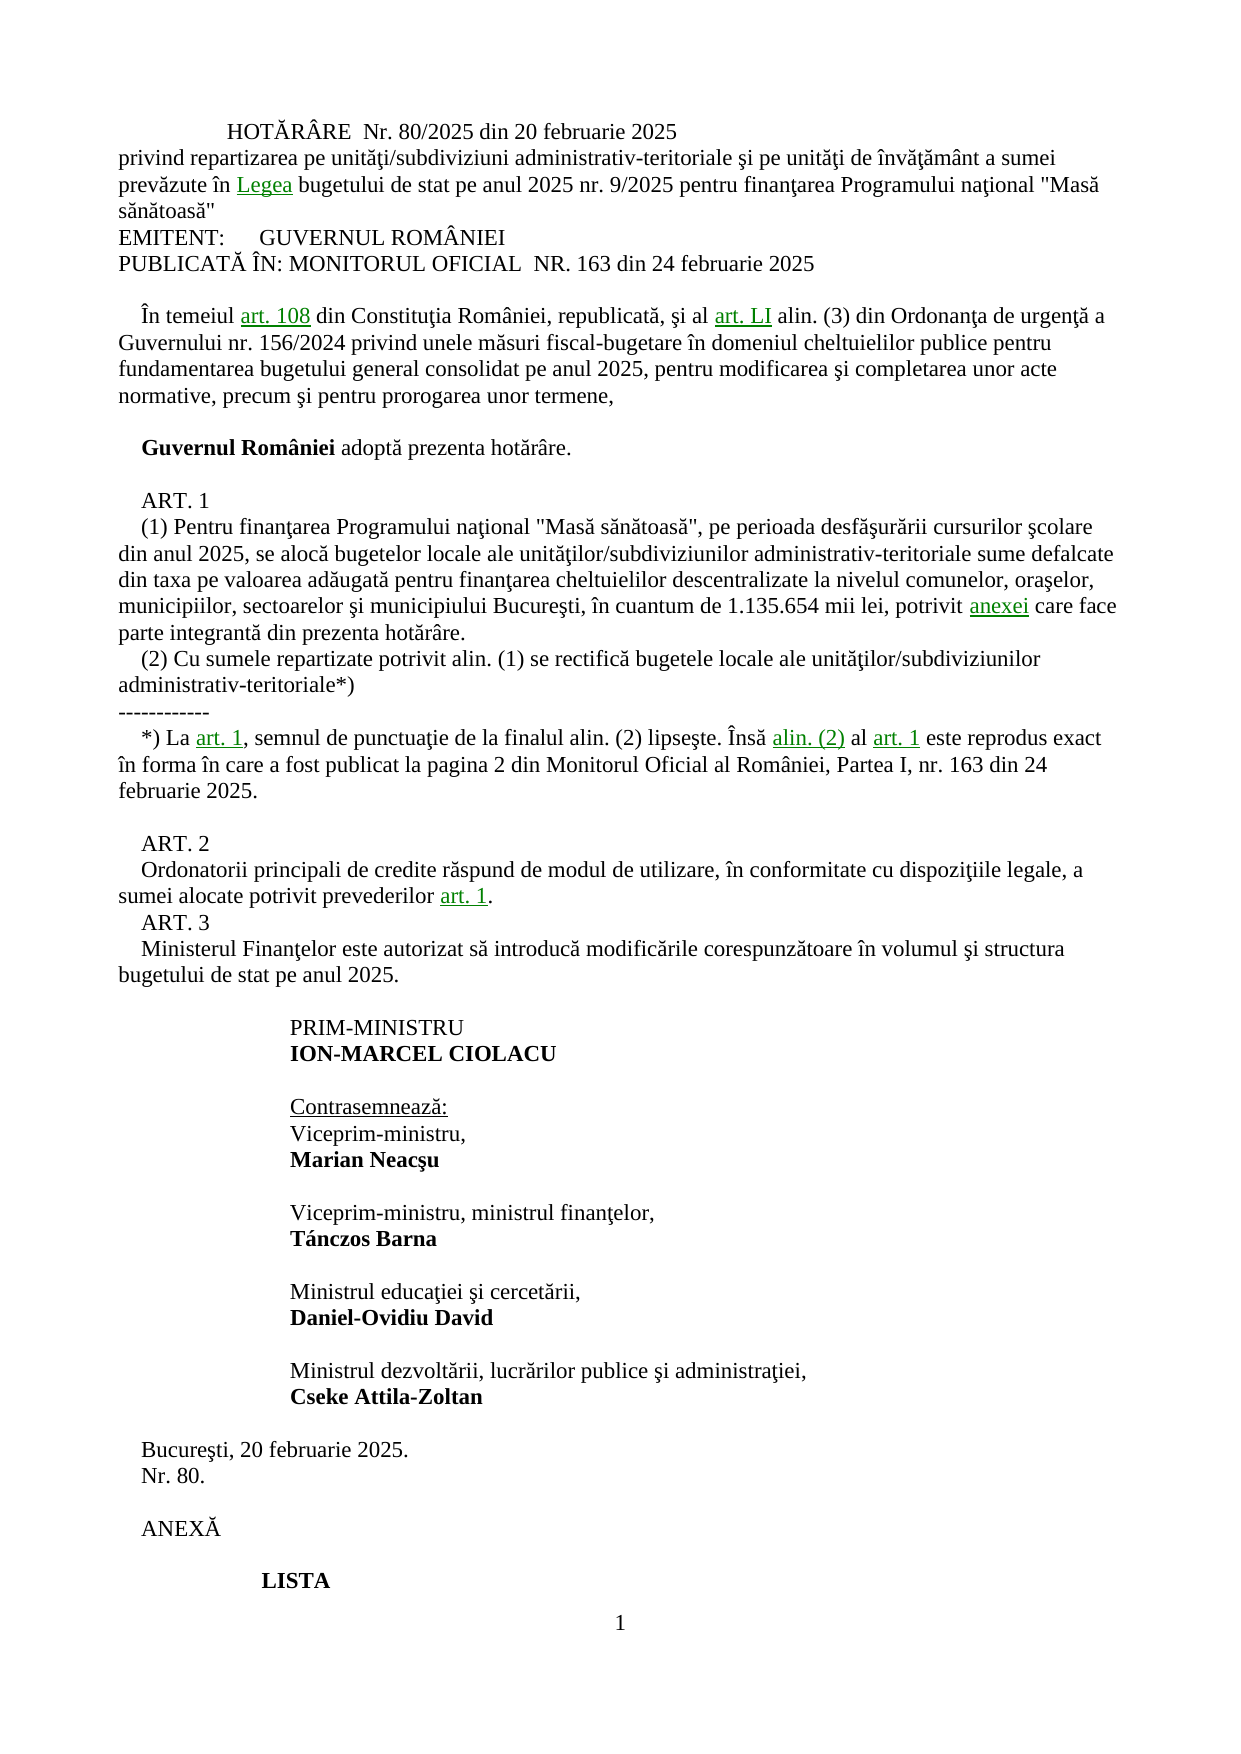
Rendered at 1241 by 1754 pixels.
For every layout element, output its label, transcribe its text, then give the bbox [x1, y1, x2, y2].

text *) La art. 1, semnul de punctuaţie de la finalul alin. (2) lipseşte. Însă alin. (2) al art. 1 este reprodus exact în forma în care a fost publicat la pagina 2 din Monitorul Oficial al României, Partea I, nr. 163 din 24 februarie 2025. [118, 724, 1122, 803]
text PUBLICATĂ ÎN: MONITORUL OFICIAL NR. 163 din 24 februarie 2025 [118, 250, 1122, 276]
text Ministerul Finanţelor este autorizat să introducă modificările corespunzătoare în volumul şi structura bugetului de stat pe anul 2025. [118, 935, 1122, 988]
text Bucureşti, 20 februarie 2025. [118, 1436, 1122, 1462]
text Viceprim-ministru, [118, 1119, 1122, 1146]
text HOTĂRÂRE Nr. 80/2025 din 20 februarie 2025 [118, 118, 1122, 144]
text EMITENT: GUVERNUL ROMÂNIEI [118, 223, 1122, 250]
text ART. 3 [118, 909, 1122, 935]
text ION-MARCEL CIOLACU [118, 1041, 1122, 1067]
text ART. 2 [118, 830, 1122, 856]
text (1) Pentru finanţarea Programului naţional "Masă sănătoasă", pe perioada desfăşurării cursurilor şcolare din anul 2025, se alocă bugetelor locale ale unităţilor/subdiviziunilor administrativ-teritoriale sume defalcate din taxa pe valoarea adăugată pentru finanţarea cheltuielilor descentralizate la nivelul comunelor, oraşelor, municipiilor, sectoarelor şi municipiului Bucureşti, în cuantum de 1.135.654 mii lei, potrivit anexei care face parte integrantă din prezenta hotărâre. [118, 513, 1122, 645]
text Cseke Attila-Zoltan [118, 1383, 1122, 1409]
text ART. 1 [118, 487, 1122, 513]
text (2) Cu sumele repartizate potrivit alin. (1) se rectifică bugetele locale ale unităţilor/subdiviziunilor administrativ-teritoriale*) [118, 645, 1122, 698]
text Daniel-Ovidiu David [118, 1304, 1122, 1330]
text LISTA [118, 1568, 1122, 1594]
text privind repartizarea pe unităţi/subdiviziuni administrativ-teritoriale şi pe unităţi de învăţământ a sumei prevăzute în Legea bugetului de stat pe anul 2025 nr. 9/2025 pentru finanţarea Programului naţional "Masă sănătoasă" [118, 144, 1122, 223]
text Marian Neacşu [118, 1146, 1122, 1172]
text În temeiul art. 108 din Constituţia României, republicată, şi al art. LI alin. (3) din Ordonanţa de urgenţă a Guvernului nr. 156/2024 privind unele măsuri fiscal-bugetare în domeniul cheltuielilor publice pentru fundamentarea bugetului general consolidat pe anul 2025, pentru modificarea şi completarea unor acte normative, precum şi pentru prorogarea unor termene, [118, 303, 1122, 408]
text ANEXĂ [118, 1515, 1122, 1541]
text Guvernul României adoptă prezenta hotărâre. [118, 434, 1122, 461]
text Ministrul dezvoltării, lucrărilor publice şi administraţiei, [118, 1357, 1122, 1383]
text Viceprim-ministru, ministrul finanţelor, [118, 1199, 1122, 1225]
text Ministrul educaţiei şi cercetării, [118, 1278, 1122, 1304]
text Tánczos Barna [118, 1225, 1122, 1251]
text Ordonatorii principali de credite răspund de modul de utilizare, în conformitate cu dispoziţiile legale, a sumei alocate potrivit prevederilor art. 1. [118, 856, 1122, 909]
text Nr. 80. [118, 1462, 1122, 1488]
text ------------ [118, 698, 1122, 724]
text Contrasemnează: [118, 1093, 1122, 1119]
text PRIM-MINISTRU [118, 1014, 1122, 1041]
